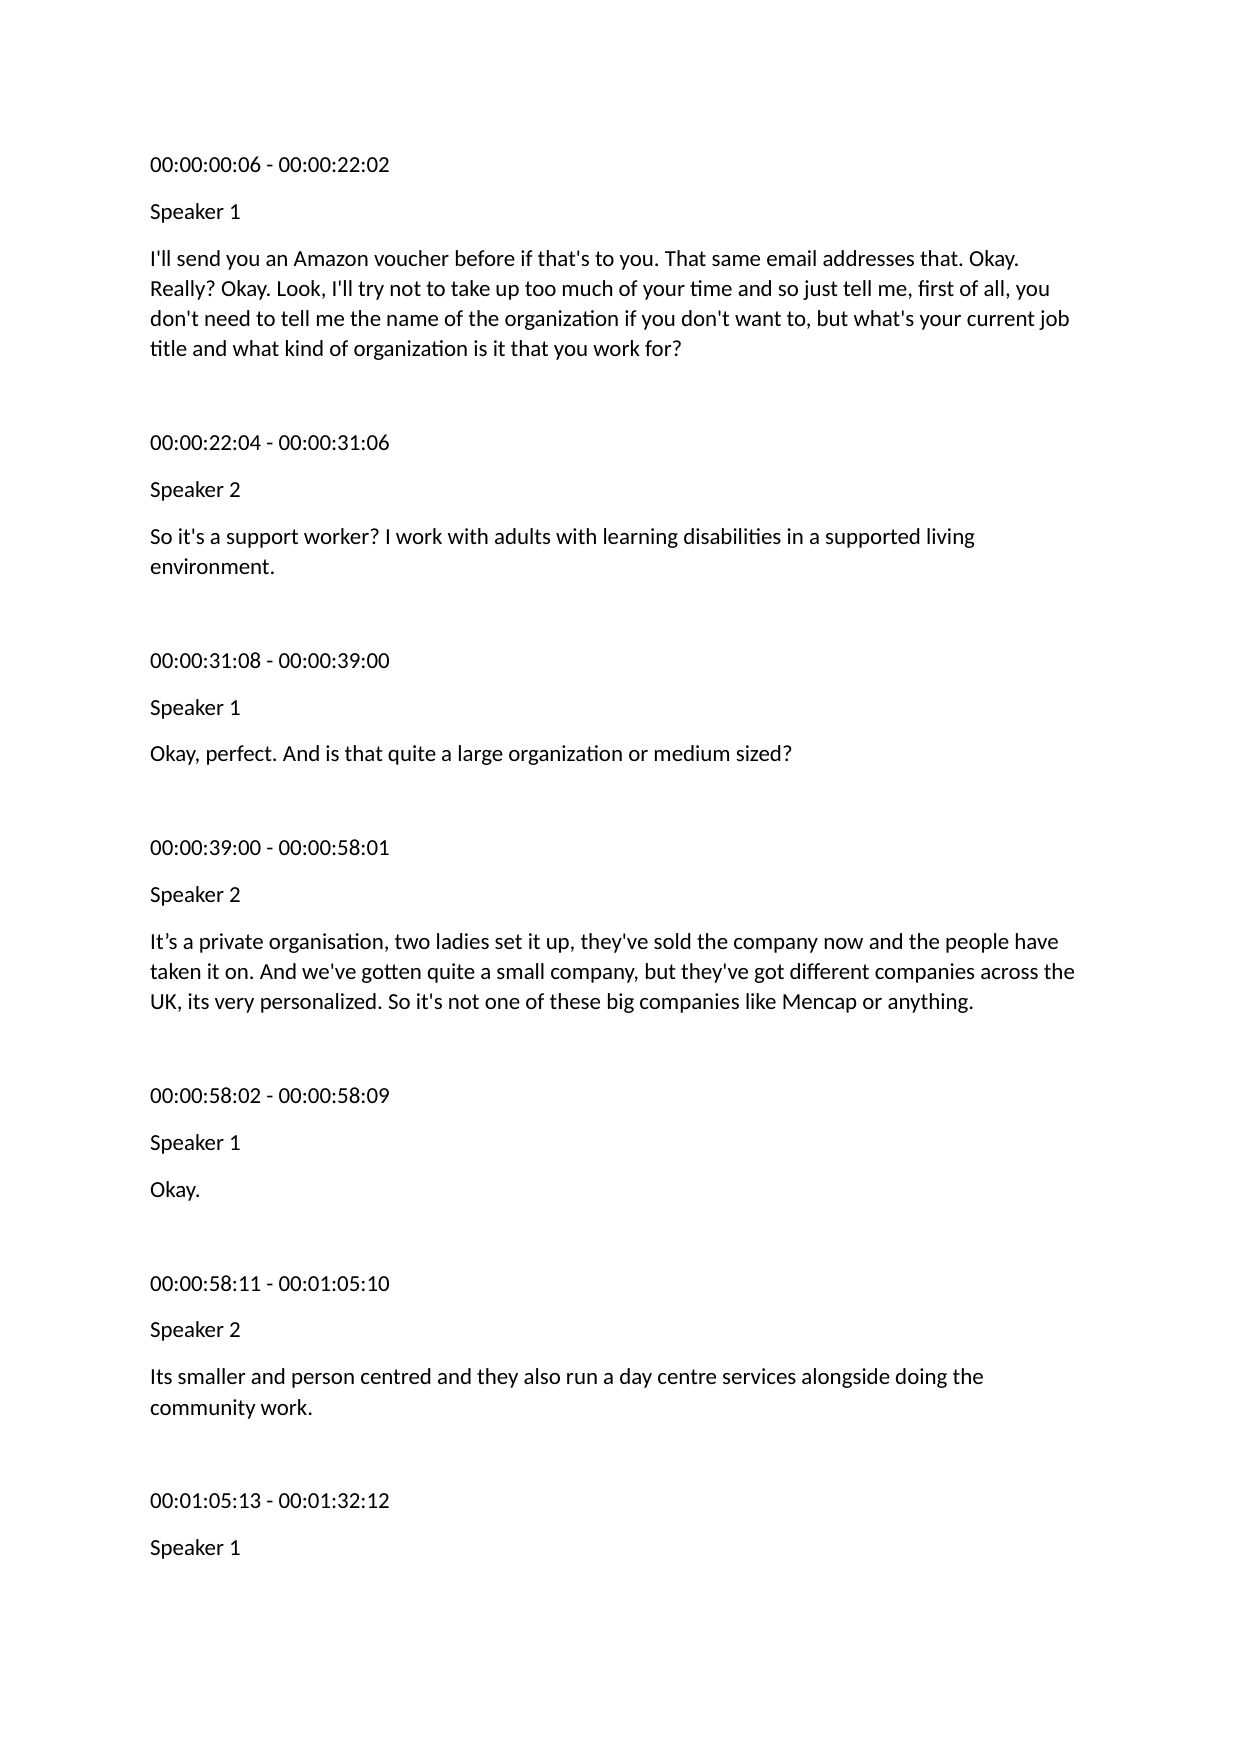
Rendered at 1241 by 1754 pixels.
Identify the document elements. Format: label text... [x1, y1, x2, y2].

text 00:00:31:08 - 00:00:39:00 [150, 646, 1090, 674]
text 00:00:58:11 - 00:01:05:10 [150, 1269, 1090, 1297]
text Speaker 1 [150, 1128, 1090, 1156]
text Its smaller and person centred and they also run a day centre services alongside doing the community work. [150, 1362, 1090, 1421]
text It’s a private organisation, two ladies set it up, they've sold the company now and the people have taken it on. And we've gotten quite a small company, but they've got different companies across the UK, its very personalized. So it's not one of these big companies like Mencap or anything. [150, 927, 1090, 1016]
text 00:00:22:04 - 00:00:31:06 [150, 428, 1090, 456]
text Speaker 2 [150, 475, 1090, 503]
text Speaker 2 [150, 1316, 1090, 1344]
text 00:00:00:06 - 00:00:22:02 [150, 150, 1090, 178]
text 00:00:39:00 - 00:00:58:01 [150, 833, 1090, 861]
text 00:00:58:02 - 00:00:58:09 [150, 1081, 1090, 1109]
text Speaker 1 [150, 197, 1090, 225]
text I'll send you an Amazon voucher before if that's to you. That same email addresses that. Okay. Really? Okay. Look, I'll try not to take up too much of your time and so just tell me, first of all, you don't need to tell me the name of the organization if you don't want to, but what's your current job title and what kind of organization is it that you work for? [150, 244, 1090, 362]
text Okay, perfect. And is that quite a large organization or medium sized? [150, 739, 1090, 768]
text Speaker 1 [150, 693, 1090, 721]
text Speaker 2 [150, 880, 1090, 908]
text Okay. [150, 1175, 1090, 1203]
text Speaker 1 [150, 1533, 1090, 1561]
text 00:01:05:13 - 00:01:32:12 [150, 1486, 1090, 1514]
text So it's a support worker? I work with adults with learning disabilities in a supported living environment. [150, 522, 1090, 580]
